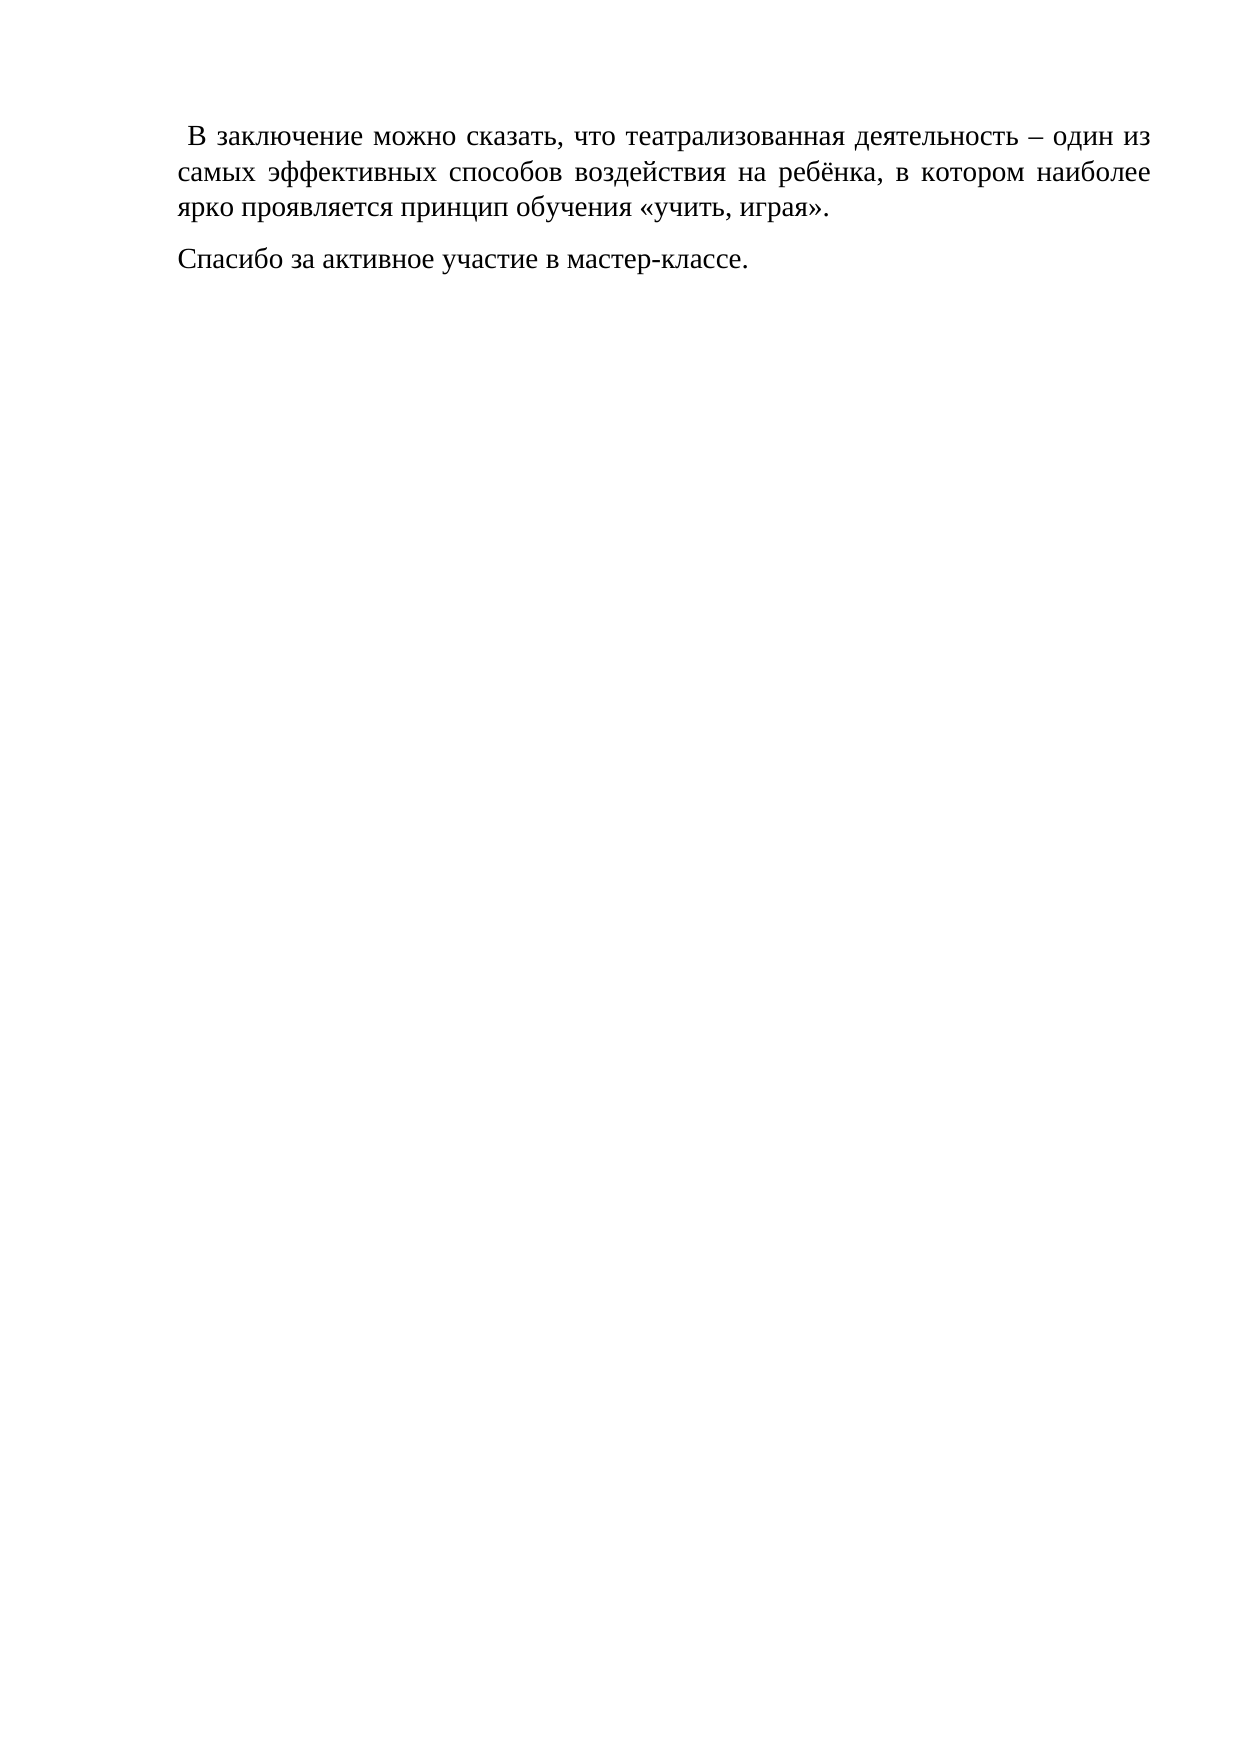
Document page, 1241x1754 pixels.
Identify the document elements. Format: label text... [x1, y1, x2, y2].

text В заключение можно сказать, что театрализованная деятельность – один из самых эффективных способов воздействия на ребёнка, в котором наиболее ярко проявляется принцип обучения «учить, играя». [177, 118, 1152, 223]
text Спасибо за активное участие в мастер-классе. [177, 241, 1152, 275]
